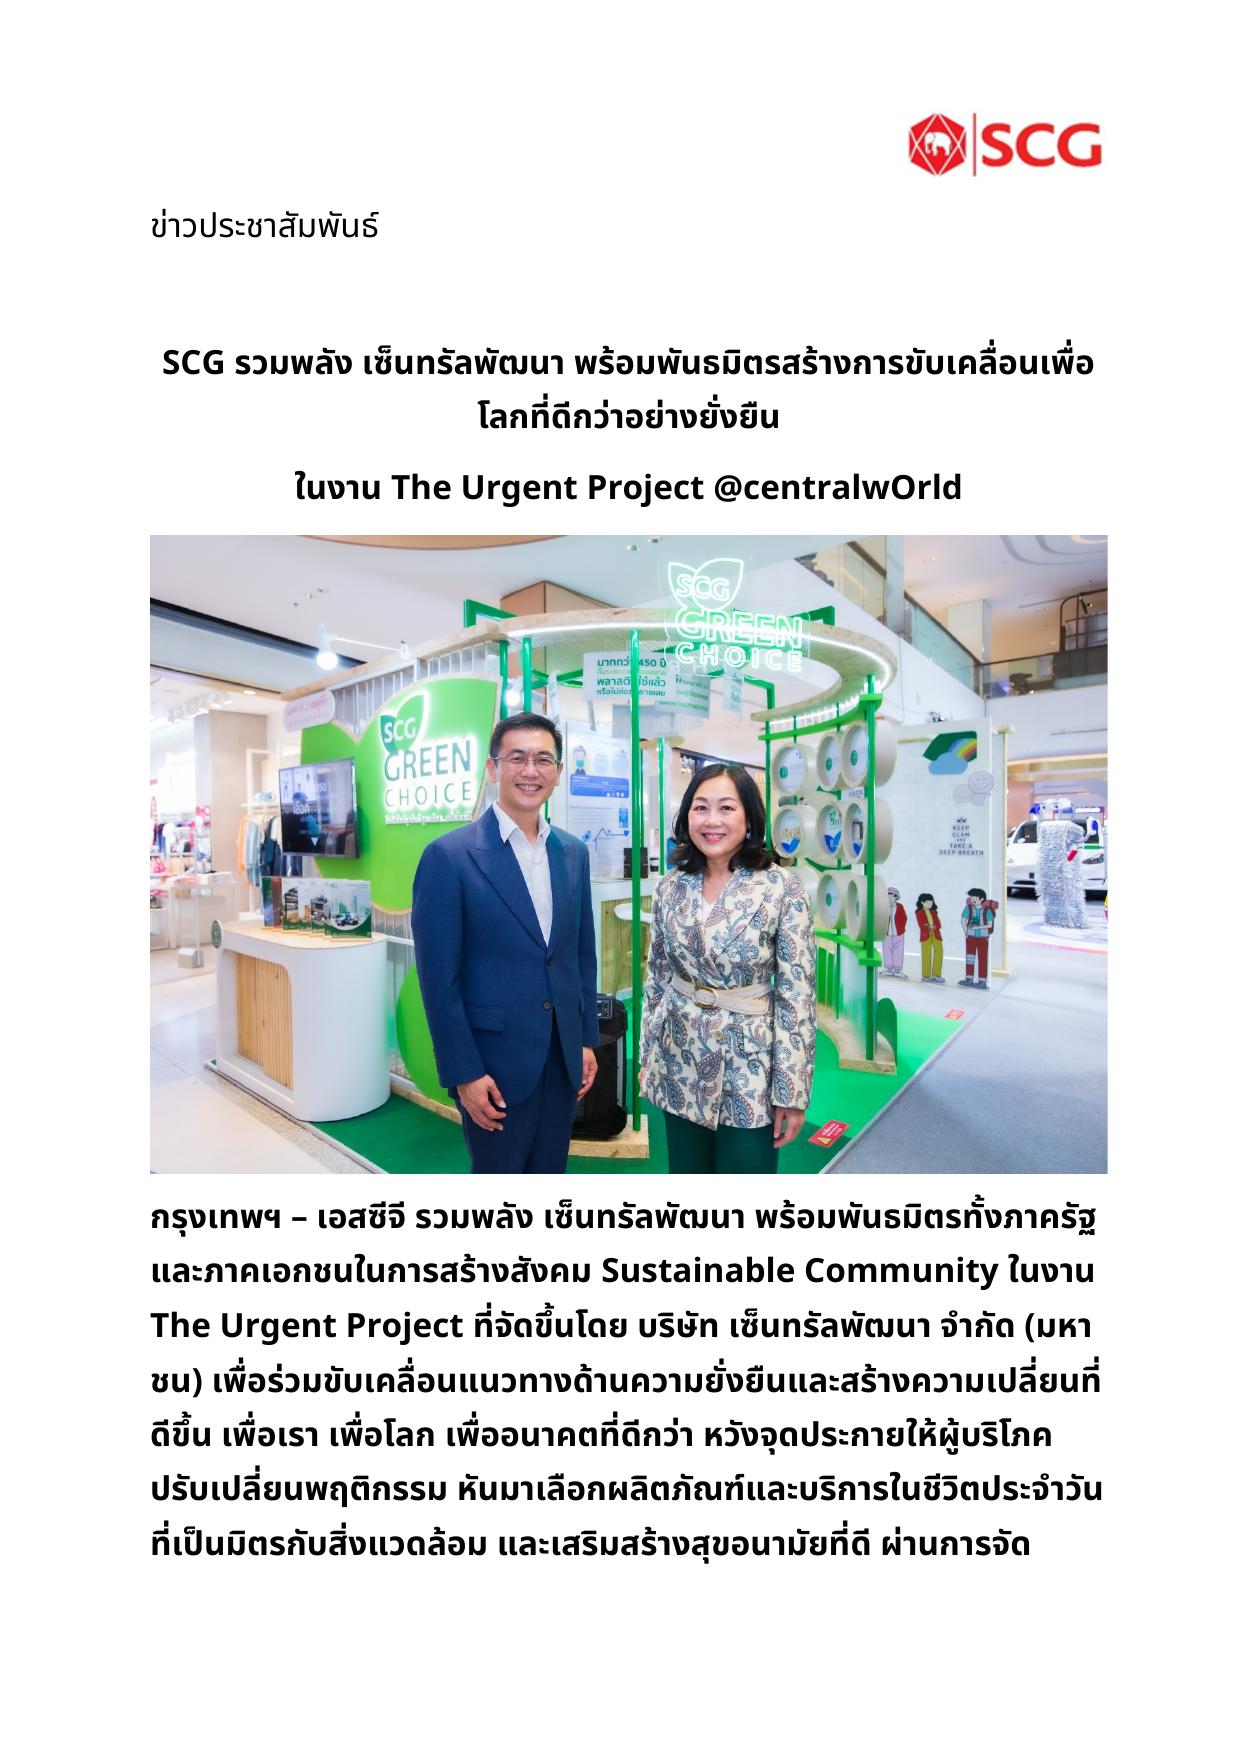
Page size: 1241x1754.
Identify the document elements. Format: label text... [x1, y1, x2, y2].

picture [904, 101, 1108, 183]
picture [150, 535, 1108, 1174]
text SCG รวมพลัง เซ็นทรัลพัฒนา พร้อมพันธมิตรสร้างการขับเคลื่อนเพื่อโลกที่ดีกว่าอย่างยั่งยืน [150, 338, 1107, 443]
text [150, 1193, 1107, 1570]
text ข่าวประชาสัมพันธ์ [150, 202, 1107, 252]
text ในงาน The Urgent Project @centralwOrld [150, 464, 1107, 515]
